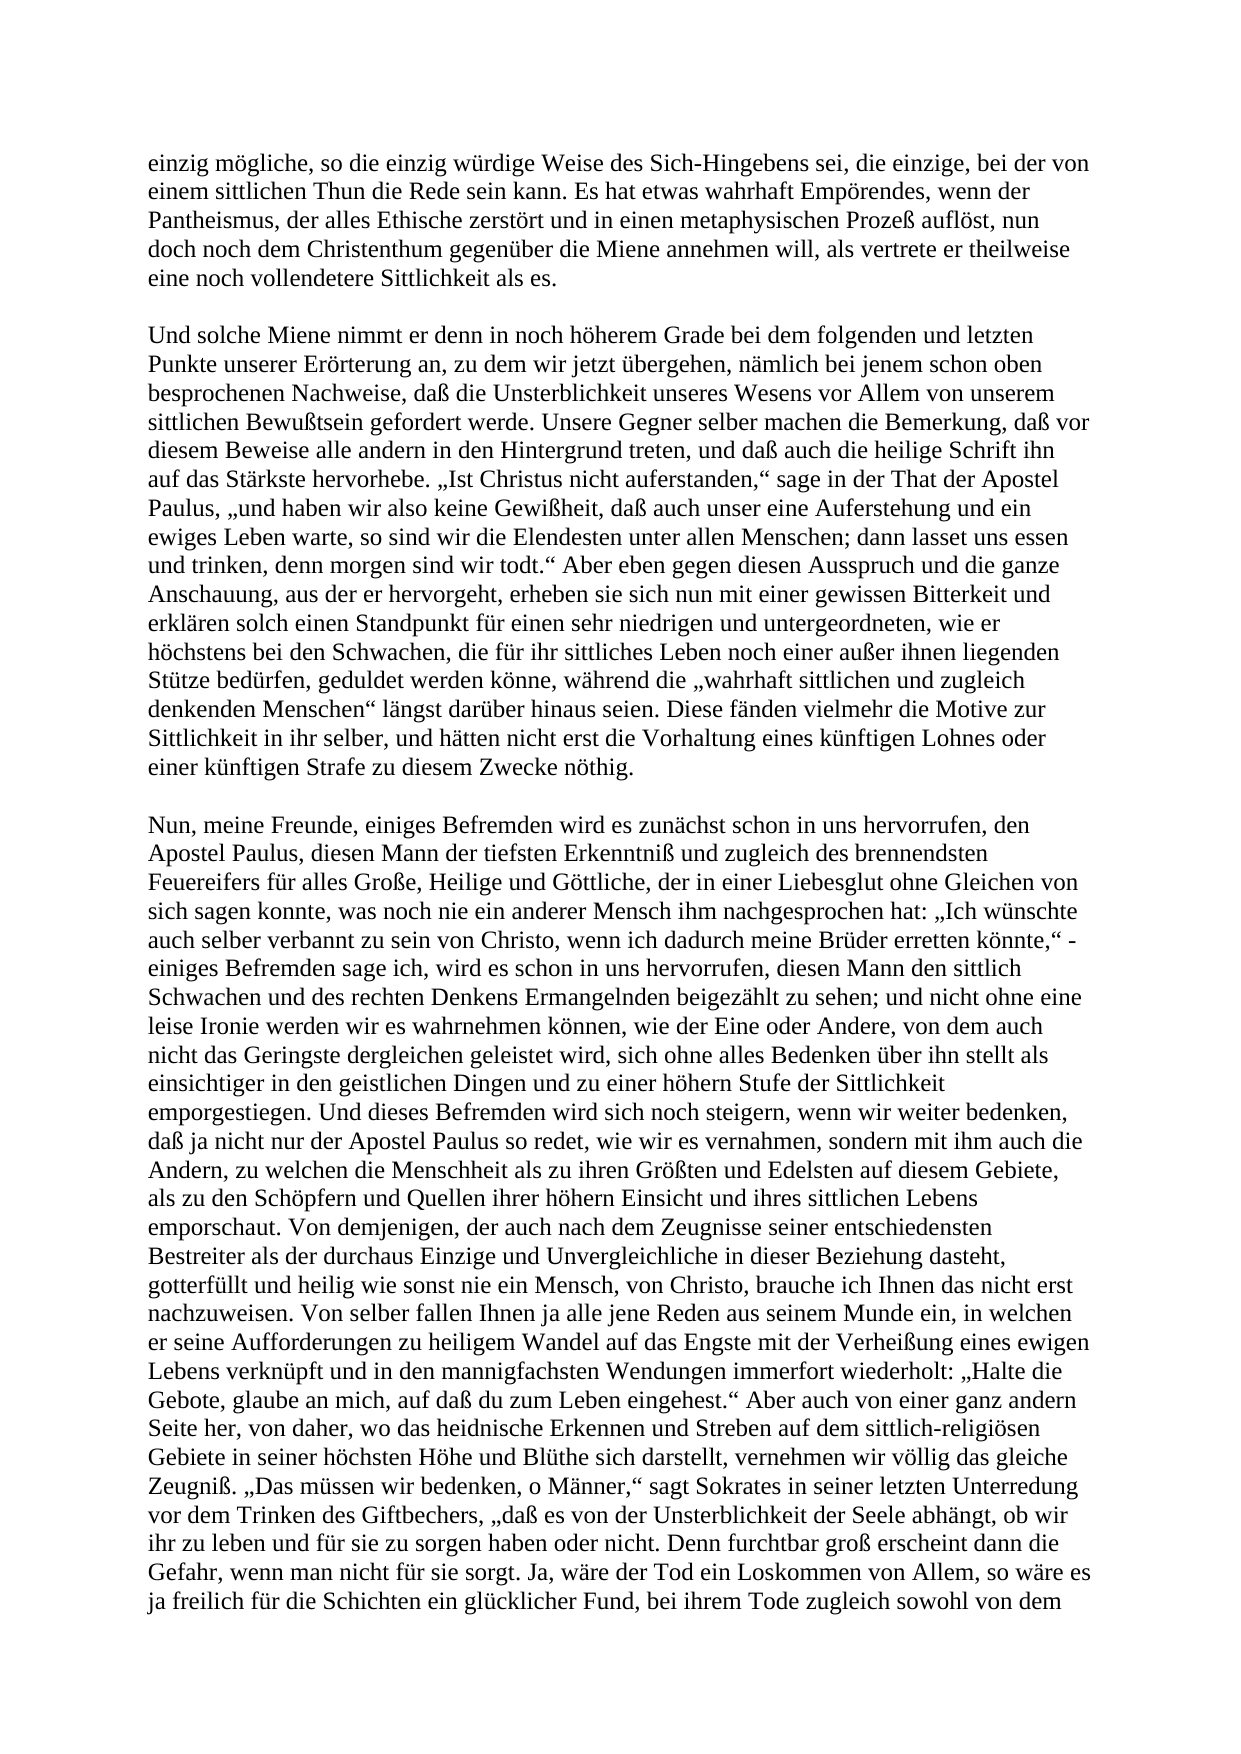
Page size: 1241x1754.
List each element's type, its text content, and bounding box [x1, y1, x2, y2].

text Und solche Miene nimmt er denn in noch höherem Grade bei dem folgenden und letzten Punkte unserer Erörterung an, zu dem wir jetzt übergehen, nämlich bei jenem schon oben besprochenen Nachweise, daß die Unsterblichkeit unseres Wesens vor Allem von unserem sittlichen Bewußtsein gefordert werde. Unsere Gegner selber machen die Bemerkung, daß vor diesem Beweise alle andern in den Hintergrund treten, und daß auch die heilige Schrift ihn auf das Stärkste hervorhebe. „Ist Christus nicht auferstanden,“ sage in der That der Apostel Paulus, „und haben wir also keine Gewißheit, daß auch unser eine Auferstehung und ein ewiges Leben warte, so sind wir die Elendesten unter allen Menschen; dann lasset uns essen und trinken, denn morgen sind wir todt.“ Aber eben gegen diesen Ausspruch und die ganze Anschauung, aus der er hervorgeht, erheben sie sich nun mit einer gewissen Bitterkeit und erklären solch einen Standpunkt für einen sehr niedrigen und untergeordneten, wie er höchstens bei den Schwachen, die für ihr sittliches Leben noch einer außer ihnen liegenden Stütze bedürfen, geduldet werden könne, während die „wahrhaft sittlichen und zugleich denkenden Menschen“ längst darüber hinaus seien. Diese fänden vielmehr die Motive zur Sittlichkeit in ihr selber, und hätten nicht erst die Vorhaltung eines künftigen Lohnes oder einer künftigen Strafe zu diesem Zwecke nöthig. [148, 321, 1093, 781]
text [148, 148, 1093, 291]
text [148, 810, 1093, 1615]
